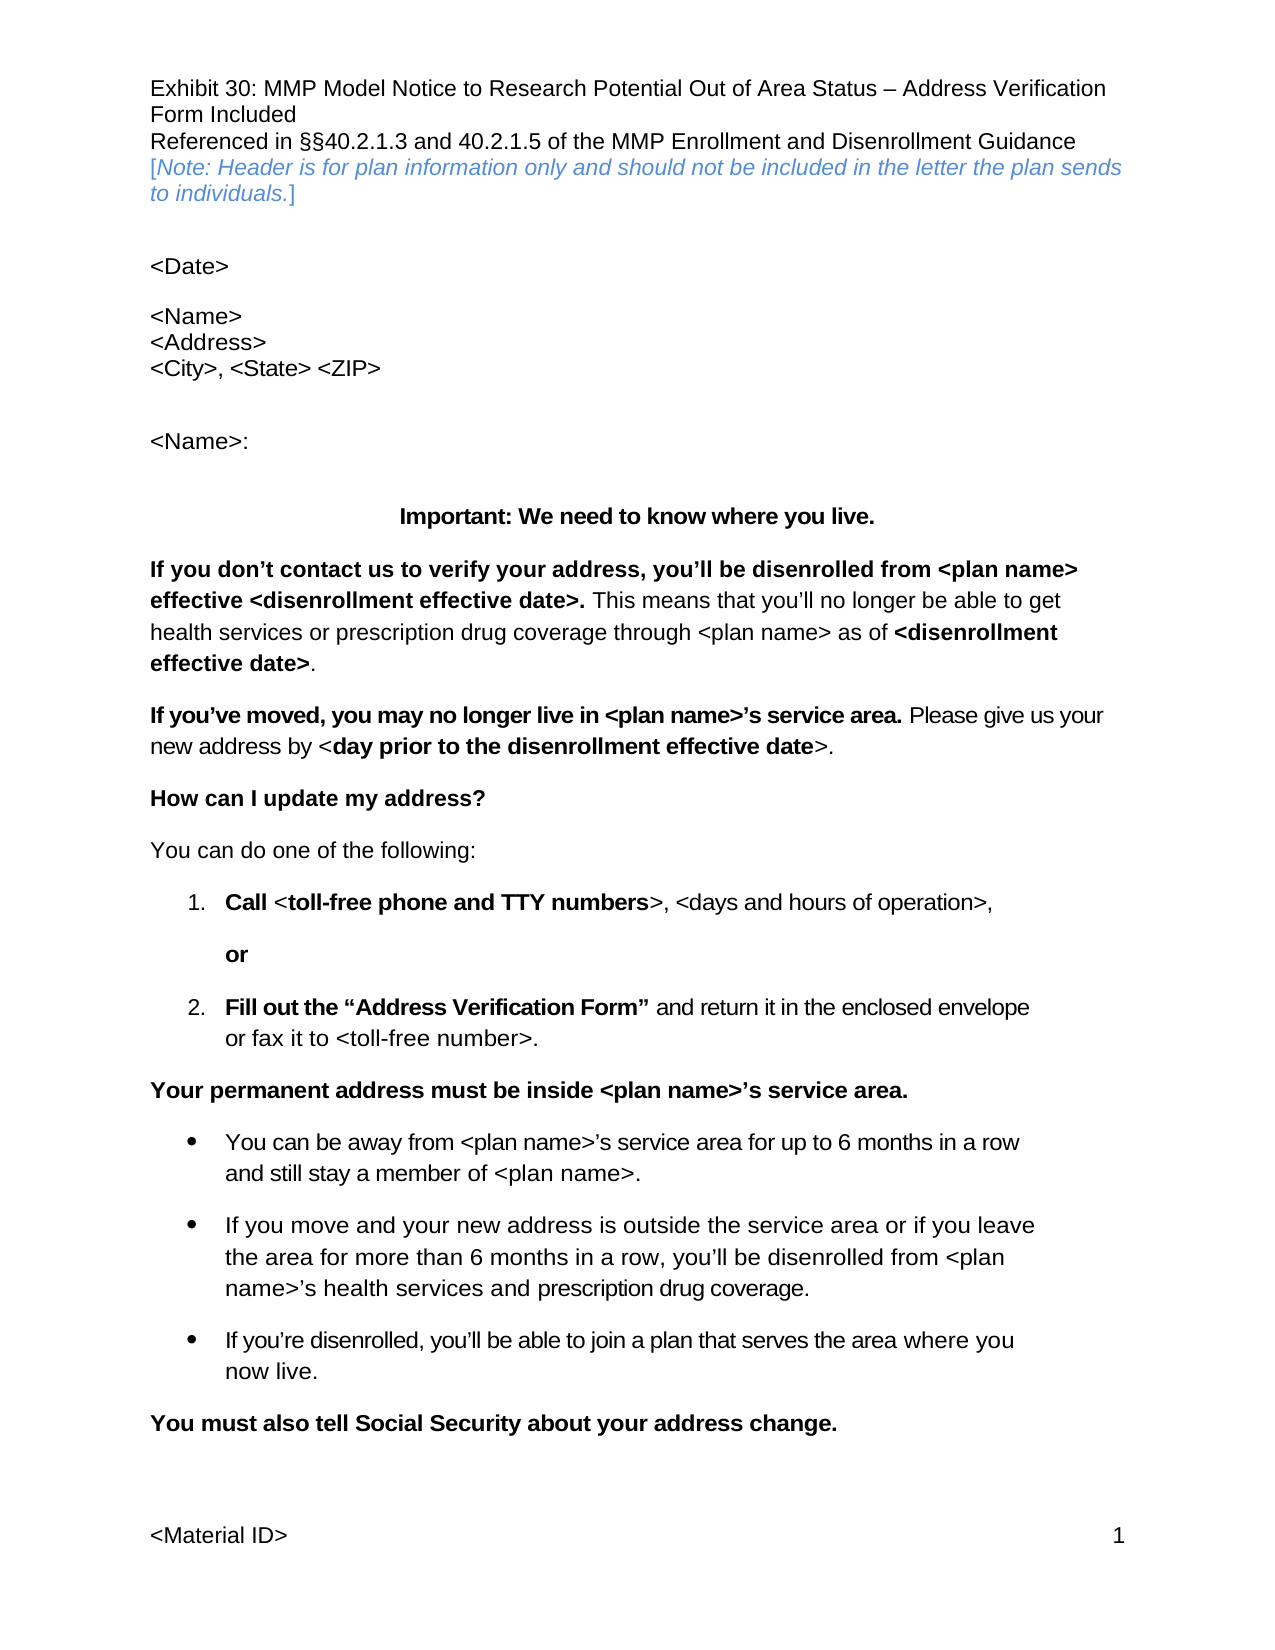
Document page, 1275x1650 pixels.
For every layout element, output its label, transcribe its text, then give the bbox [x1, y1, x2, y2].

text <Address> [150, 329, 1125, 355]
text You can do one of the following: [150, 834, 1125, 865]
text If you move and your new address is outside the service area or if you leave the area for more than 6 months in a row, you’ll be disenrolled from <plan name>’s health services and prescription drug coverage. [187, 1209, 1050, 1302]
text <Name> [150, 303, 1125, 329]
text <Name>: [150, 419, 1125, 457]
list Fill out the “Address Verification Form” and return it in the enclosed envelope or fax it to <toll-free number>. [187, 990, 1050, 1052]
text <City>, <State> <ZIP> [150, 355, 1125, 382]
text If you don’t contact us to verify your address, you’ll be disenrolled from <plan name> effective <disenrollment effective date>. This means that you’ll no longer be able to get health services or prescription drug coverage through <plan name> as of <disenrollment effective date>. [150, 552, 1125, 677]
text You can be away from <plan name>’s service area for up to 6 months in a row and still stay a member of <plan name>. [187, 1125, 1050, 1188]
text You must also tell Social Security about your address change. [150, 1407, 1125, 1438]
text Your permanent address must be inside <plan name>’s service area. [150, 1073, 1125, 1104]
text Important: We need to know where you live. [150, 494, 1125, 532]
text <Date> [150, 244, 1125, 282]
text If you’re disenrolled, you’ll be able to join a plan that serves the area where you now live. [187, 1323, 1050, 1386]
list or [225, 938, 1050, 969]
list Call <toll-free phone and TTY numbers>, <days and hours of operation>, [187, 886, 1050, 917]
text How can I update my address? [150, 782, 1125, 813]
text If you’ve moved, you may no longer live in <plan name>’s service area. Please give us your new address by <day prior to the disenrollment effective date>. [150, 698, 1125, 761]
